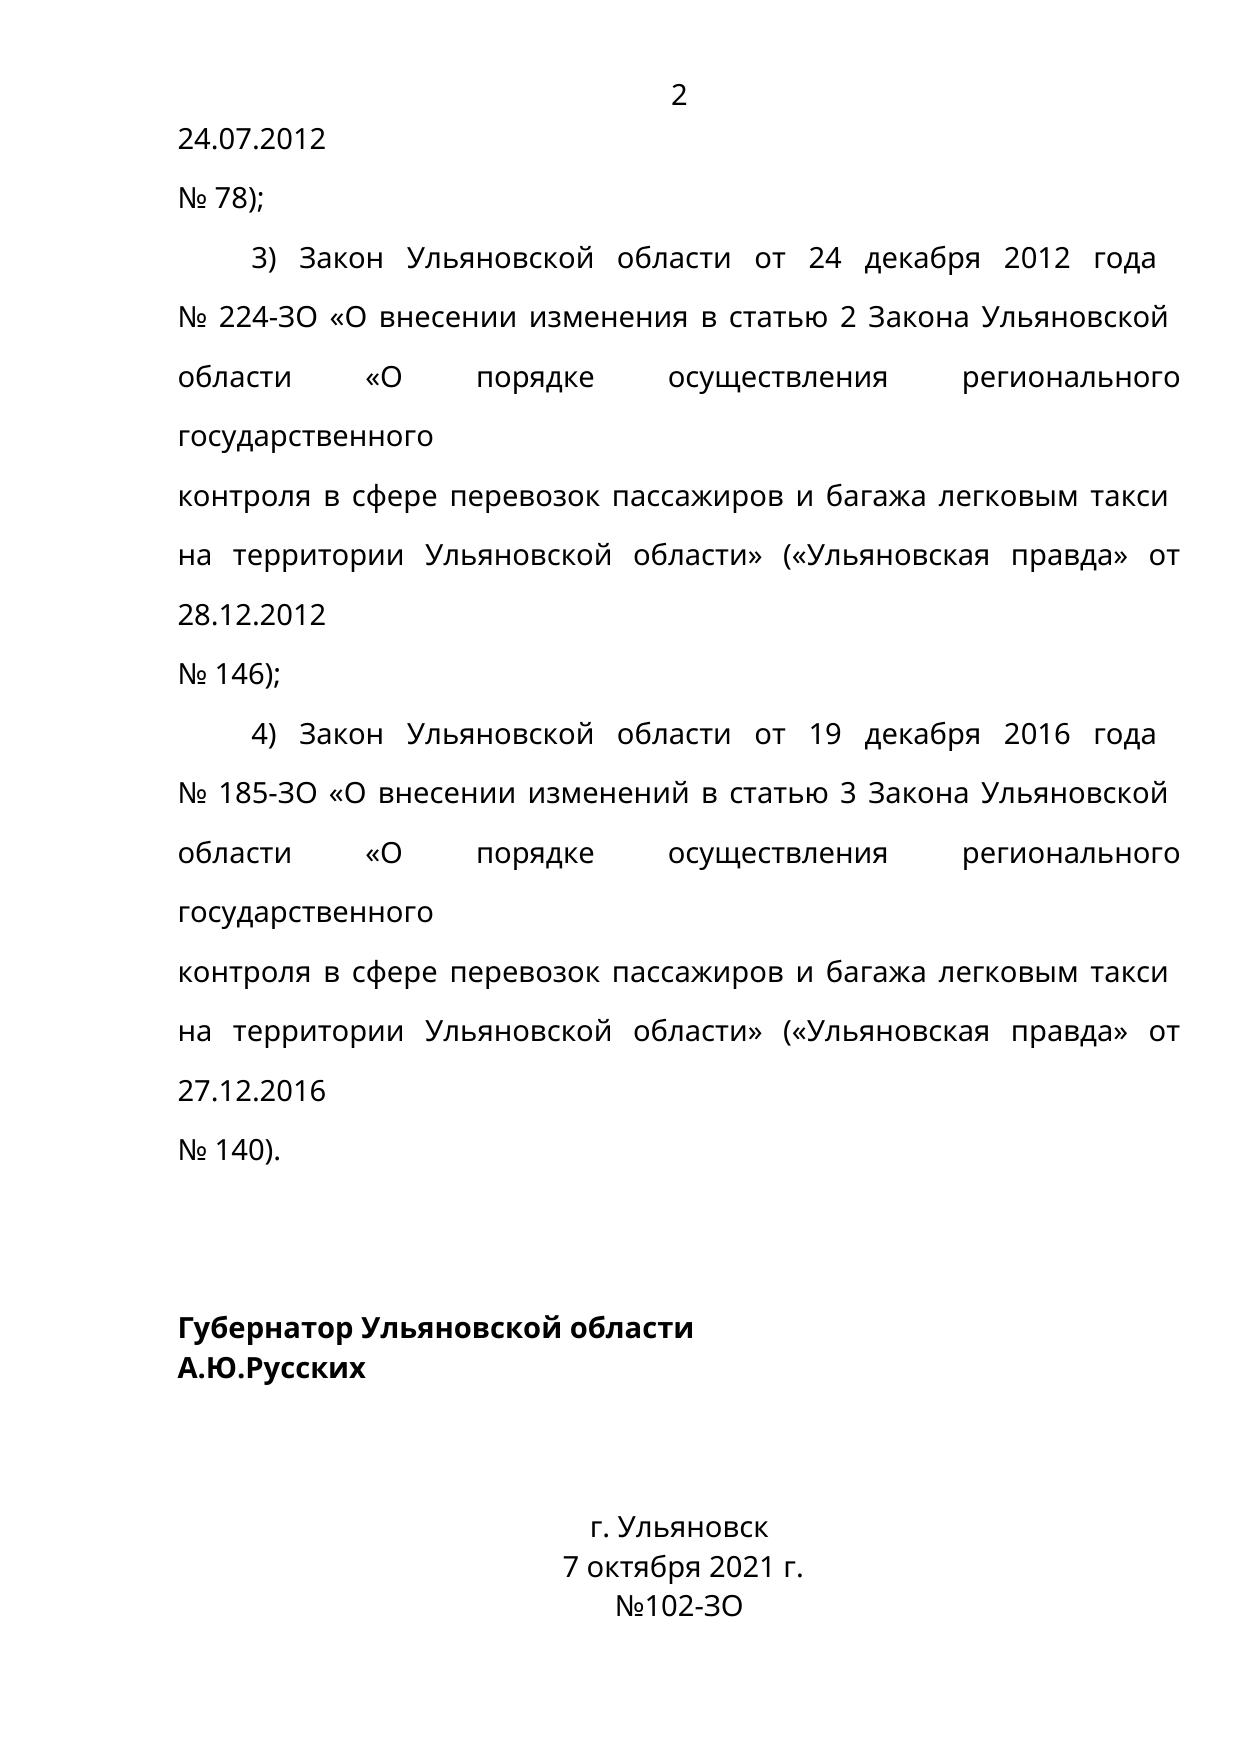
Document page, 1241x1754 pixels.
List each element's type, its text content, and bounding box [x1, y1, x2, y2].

text 3) Закон Ульяновской области от 24 декабря 2012 года № 224-ЗО «О внесении изменения в статью 2 Закона Ульяновской области «О порядке осуществления регионального государственного контроля в сфере перевозок пассажиров и багажа легковым такси на территории Ульяновской области» («Ульяновская правда» от 28.12.2012 № 146); [177, 237, 1181, 693]
text 7 октября 2021 г. [177, 1546, 1181, 1586]
text Губернатор Ульяновской области А.Ю.Русских [177, 1308, 1181, 1387]
text 4) Закон Ульяновской области от 19 декабря 2016 года № 185-ЗО «О внесении изменений в статью 3 Закона Ульяновской области «О порядке осуществления регионального государственного контроля в сфере перевозок пассажиров и багажа легковым такси на территории Ульяновской области» («Ульяновская правда» от 27.12.2016 № 140). [177, 713, 1181, 1169]
text №102-ЗО [177, 1586, 1181, 1625]
text г. Ульяновск [177, 1506, 1181, 1546]
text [177, 118, 1181, 217]
